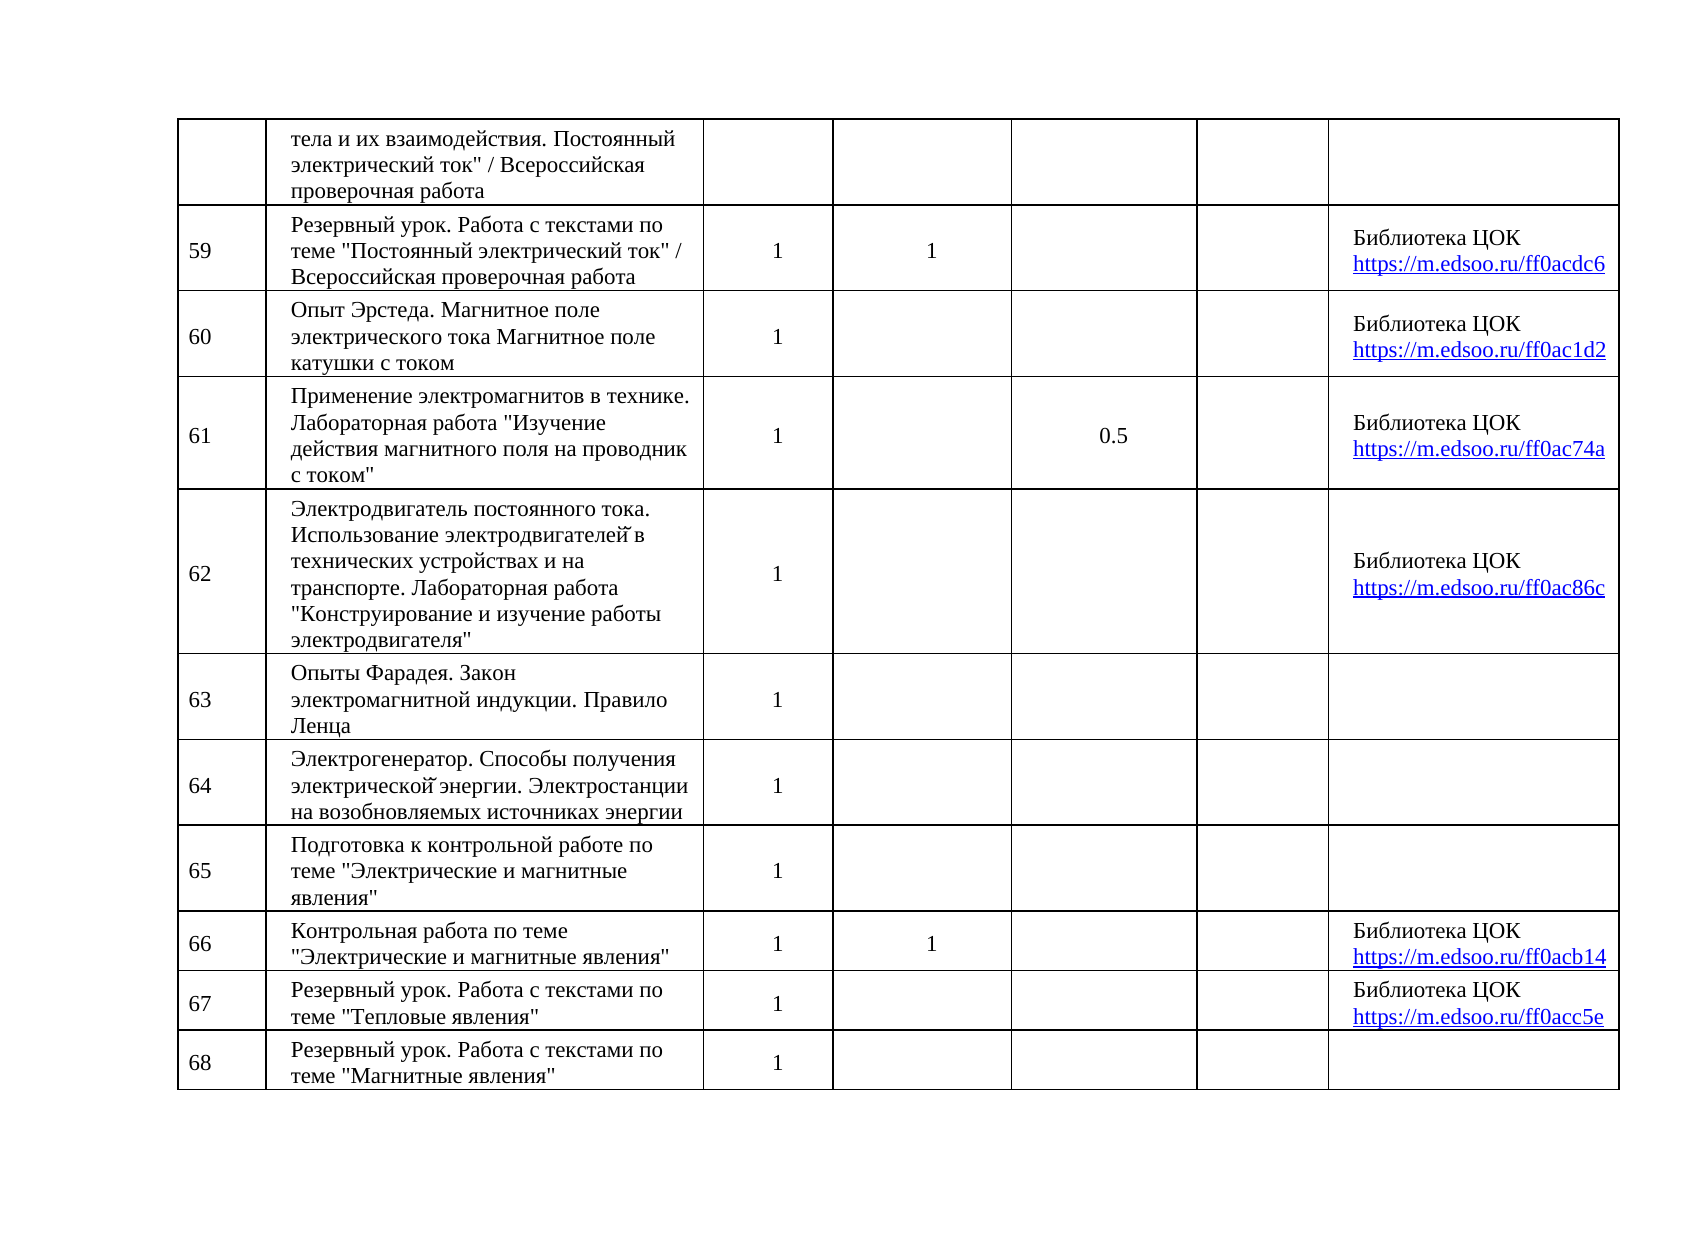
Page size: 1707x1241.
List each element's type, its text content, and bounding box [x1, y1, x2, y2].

table_cell Контрольная работа по теме "Электрические и магнитные явления" [267, 912, 703, 970]
table_cell [1329, 740, 1618, 824]
table_cell Резервный урок. Работа с текстами по теме "Тепловые явления" [267, 971, 703, 1029]
table_cell [1198, 826, 1328, 910]
table_cell Библиотека ЦОК https://m.edsoo.ru/ff0acc5e [1329, 971, 1618, 1029]
table_cell [1012, 971, 1196, 1029]
table_cell [1198, 1031, 1328, 1089]
table_cell [1198, 740, 1328, 824]
table_cell 1 [704, 206, 832, 290]
table_cell [1012, 291, 1196, 376]
table_cell Электрогенератор. Способы получения электрической̆ энергии. Электростанции на возобновляемых источниках энергии [267, 740, 703, 824]
table_cell 1 [704, 120, 832, 204]
table_cell Библиотека ЦОК https://m.edsoo.ru/ff0ac86c [1329, 490, 1618, 653]
table_cell [1012, 1031, 1196, 1089]
table_cell 1 [704, 291, 832, 376]
table_cell [834, 377, 1011, 488]
table_cell Применение электромагнитов в технике. Лабораторная работа "Изучение действия магнитного поля на проводник с током" [267, 377, 703, 488]
table_cell 1 [834, 912, 1011, 970]
table_cell [1012, 740, 1196, 824]
table_cell 61 [179, 377, 265, 488]
table_cell Резервный урок. Работа с текстами по теме "Магнитные явления" [267, 1031, 703, 1089]
table_cell 60 [179, 291, 265, 376]
table_cell 1 [834, 120, 1011, 204]
table_cell Опыт Эрстеда. Магнитное поле электрического тока Магнитное поле катушки с током [267, 291, 703, 376]
table_cell [1329, 826, 1618, 910]
table_cell [1198, 654, 1328, 738]
table_cell [1012, 490, 1196, 653]
table_cell [1329, 654, 1618, 738]
table_cell 1 [704, 826, 832, 910]
table_cell Библиотека ЦОК https://m.edsoo.ru/ff0ac1d2 [1329, 291, 1618, 376]
table_cell Библиотека ЦОК https://m.edsoo.ru/ff0acdc6 [1329, 206, 1618, 290]
table_cell [1012, 654, 1196, 738]
table_cell [1198, 971, 1328, 1029]
table_cell [1198, 291, 1328, 376]
table_cell 62 [179, 490, 265, 653]
table_cell [1198, 206, 1328, 290]
table_cell Опыты Фарадея. Закон электромагнитной индукции. Правило Ленца [267, 654, 703, 738]
table_cell 63 [179, 654, 265, 738]
table_cell [1012, 912, 1196, 970]
table_cell 1 [704, 490, 832, 653]
table_cell 1 [704, 912, 832, 970]
table_cell 67 [179, 971, 265, 1029]
table_cell [834, 740, 1011, 824]
table_cell [834, 654, 1011, 738]
table_cell Библиотека ЦОК https://m.edsoo.ru/ff0acb14 [1329, 912, 1618, 970]
table_cell 1 [704, 1031, 832, 1089]
table_cell 66 [179, 912, 265, 970]
table_cell 64 [179, 740, 265, 824]
table_cell 1 [704, 971, 832, 1029]
table_cell 1 [704, 377, 832, 488]
table_cell [834, 490, 1011, 653]
table_cell 0.5 [1012, 377, 1196, 488]
table_cell 59 [179, 206, 265, 290]
table_cell 1 [834, 206, 1011, 290]
table_cell 1 [704, 740, 832, 824]
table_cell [267, 120, 703, 204]
table_cell [834, 1031, 1011, 1089]
table_cell 58 [179, 120, 265, 204]
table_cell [1329, 120, 1618, 204]
table_cell [1012, 120, 1196, 204]
table_cell [1198, 490, 1328, 653]
table_cell [1198, 912, 1328, 970]
table_cell Библиотека ЦОК https://m.edsoo.ru/ff0ac74a [1329, 377, 1618, 488]
table_cell Резервный урок. Работа с текстами по теме "Постоянный электрический ток" / Всероссийская проверочная работа [267, 206, 703, 290]
table_cell Подготовка к контрольной работе по теме "Электрические и магнитные явления" [267, 826, 703, 910]
table_cell [1012, 206, 1196, 290]
table_cell Электродвигатель постоянного тока. Использование электродвигателей̆ в технических устройствах и на транспорте. Лабораторная работа "Конструирование и изучение работы электродвигателя" [267, 490, 703, 653]
table_cell [1198, 377, 1328, 488]
table_cell [1012, 826, 1196, 910]
table_cell [1198, 120, 1328, 204]
table_cell 1 [704, 654, 832, 738]
table_cell [834, 826, 1011, 910]
table_cell [834, 971, 1011, 1029]
table_cell 68 [179, 1031, 265, 1089]
table_cell [1329, 1031, 1618, 1089]
table_cell [834, 291, 1011, 376]
table_cell 65 [179, 826, 265, 910]
